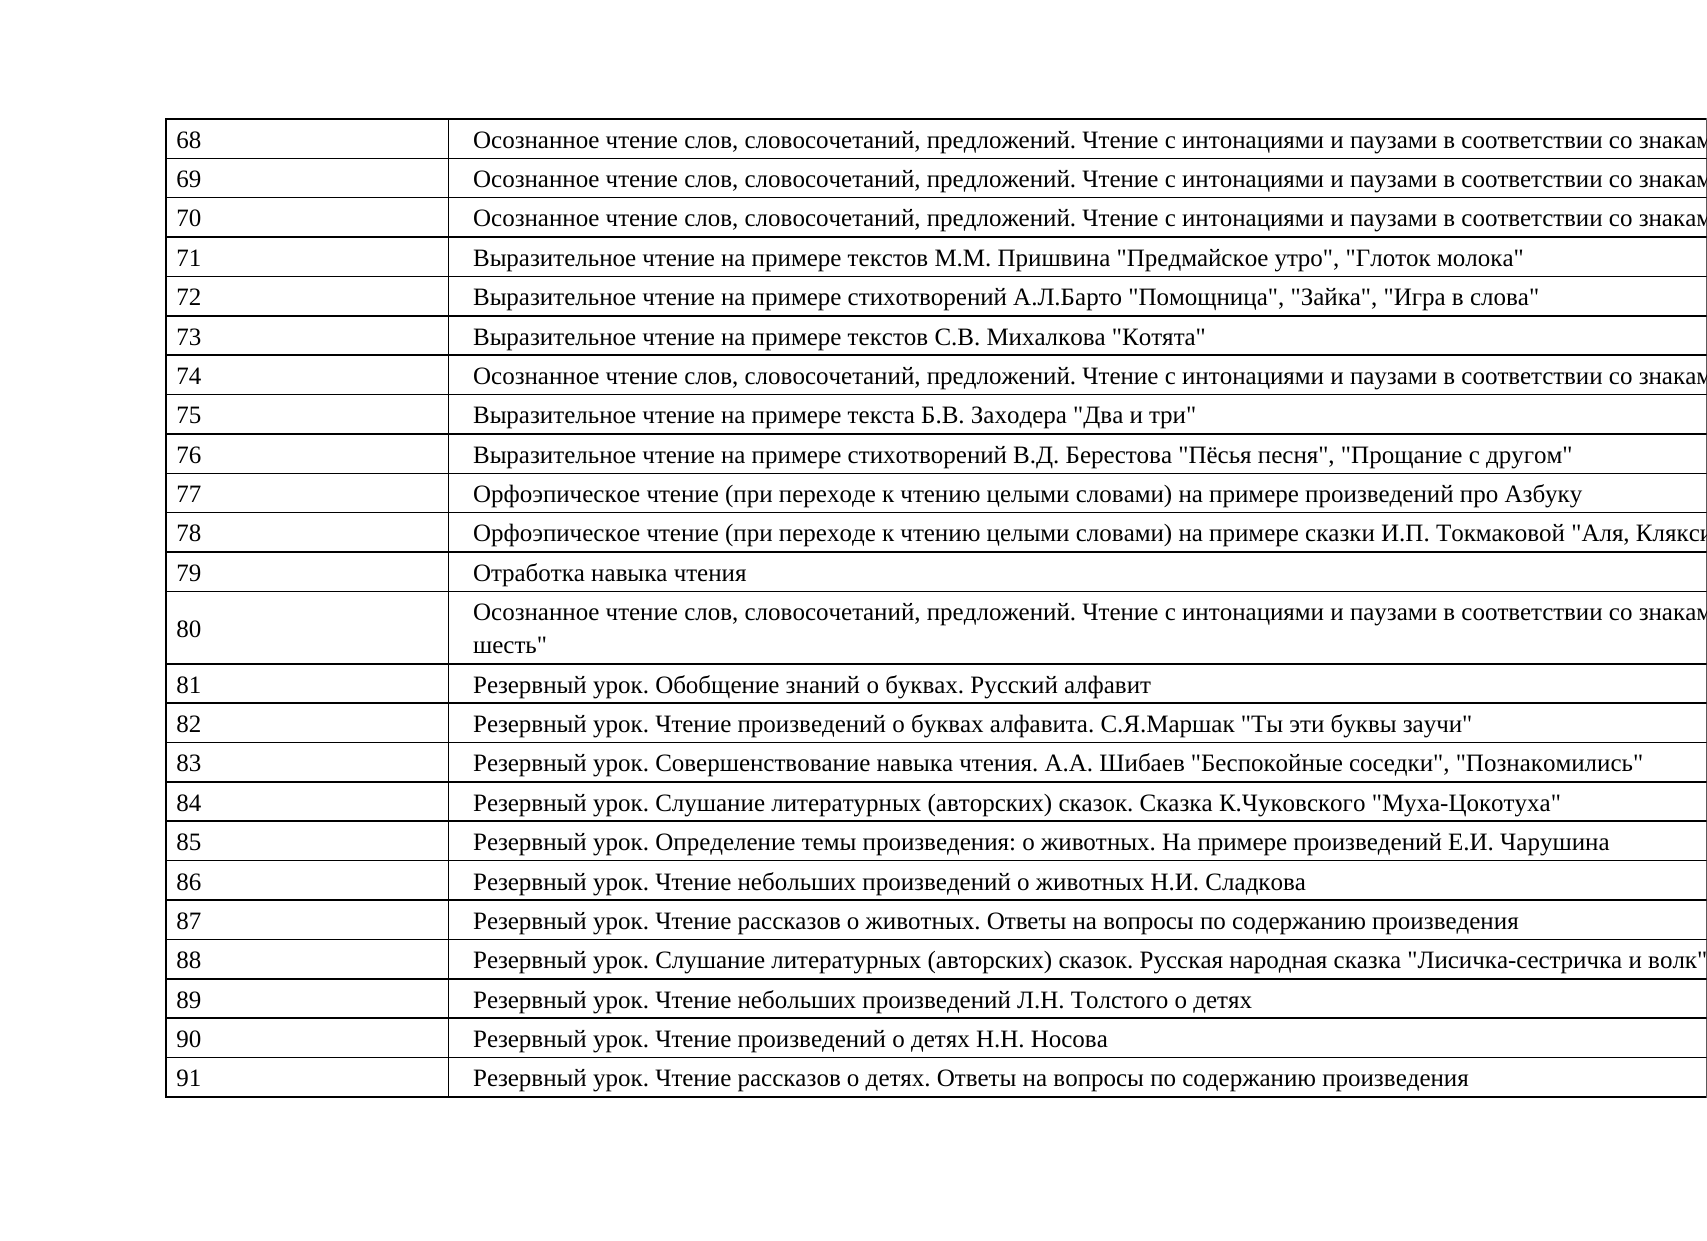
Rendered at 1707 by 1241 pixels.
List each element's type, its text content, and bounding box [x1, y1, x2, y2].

table_cell 88 [167, 940, 448, 978]
table_cell Резервный урок. Слушание литературных (авторских) сказок. Сказка К.Чуковского "Муха-Цокотуха" [449, 783, 1706, 820]
table_cell 69 [167, 159, 448, 197]
table_cell 85 [167, 822, 448, 860]
table_cell 78 [167, 513, 448, 551]
table_cell Резервный урок. Чтение небольших произведений о животных Н.И. Сладкова [449, 861, 1706, 899]
table_cell 81 [167, 665, 448, 702]
table_cell Резервный урок. Слушание литературных (авторских) сказок. Русская народная сказка "Лисичка-сестричка и волк" [449, 940, 1706, 978]
table_cell 74 [167, 356, 448, 394]
table_cell Резервный урок. Чтение рассказов о животных. Ответы на вопросы по содержанию произведения [449, 901, 1706, 938]
table_cell 80 [167, 592, 448, 663]
table_cell 77 [167, 474, 448, 512]
table_cell Выразительное чтение на примере стихотворений В.Д. Берестова "Пёсья песня", "Прощание с другом" [449, 435, 1706, 472]
table_cell 86 [167, 861, 448, 899]
table_cell 89 [167, 980, 448, 1017]
table_cell Резервный урок. Чтение произведений о буквах алфавита. С.Я.Маршак "Ты эти буквы заучи" [449, 704, 1706, 742]
table_cell 87 [167, 901, 448, 938]
table_cell 83 [167, 743, 448, 781]
table_cell Резервный урок. Чтение произведений о детях Н.Н. Носова [449, 1019, 1706, 1057]
table_cell Осознанное чтение слов, словосочетаний, предложений. Чтение с интонациями и паузами в соответствии со знаками препинания на примере текста В. В. Бианки. «Первая охота» [449, 198, 1706, 236]
table_cell Выразительное чтение на примере текста Б.В. Заходера "Два и три" [449, 395, 1706, 433]
table_cell Резервный урок. Чтение небольших произведений Л.Н. Толстого о детях [449, 980, 1706, 1017]
table_cell 70 [167, 198, 448, 236]
table_cell Осознанное чтение слов, словосочетаний, предложений. Чтение с интонациями и паузами в соответствии со знаками препинания на примере стихотворения С.Я. Маршака "Автобус номер двадцать шесть" [449, 592, 1706, 663]
table_cell 79 [167, 553, 448, 591]
table_cell Осознанное чтение слов, словосочетаний, предложений. Чтение с интонациями и паузами в соответствии со знаками препинания на примере текста К.И. Чуковского "Путаница" [449, 356, 1706, 394]
table_cell Резервный урок. Чтение рассказов о детях. Ответы на вопросы по содержанию произведения [449, 1058, 1706, 1096]
table_cell 76 [167, 435, 448, 472]
table_cell 91 [167, 1058, 448, 1096]
table_cell 75 [167, 395, 448, 433]
table_cell 71 [167, 238, 448, 276]
table_cell 84 [167, 783, 448, 820]
table_cell Резервный урок. Совершенствование навыка чтения. А.А. Шибаев "Беспокойные соседки", "Познакомились" [449, 743, 1706, 781]
table_cell Орфоэпическое чтение (при переходе к чтению целыми словами) на примере сказки И.П. Токмаковой "Аля, Кляксич и буква «А»" [449, 513, 1706, 551]
table_cell Резервный урок. Определение темы произведения: о животных. На примере произведений Е.И. Чарушина [449, 822, 1706, 860]
table_cell 82 [167, 704, 448, 742]
table_cell 72 [167, 277, 448, 315]
table_cell 73 [167, 317, 448, 354]
table_cell Отработка навыка чтения [449, 553, 1706, 591]
table_cell Выразительное чтение на примере текстов М.М. Пришвина "Предмайское утро", "Глоток молока" [449, 238, 1706, 276]
table_cell Выразительное чтение на примере стихотворений А.Л.Барто "Помощница", "Зайка", "Игра в слова" [449, 277, 1706, 315]
table_cell Выразительное чтение на примере текстов С.В. Михалкова "Котята" [449, 317, 1706, 354]
table_cell Осознанное чтение слов, словосочетаний, предложений. Чтение с интонациями и паузами в соответствии со знаками препинания на примере текстов С.Я. Маршака "Угомон", "Дважды два" [449, 120, 1706, 157]
table_cell 90 [167, 1019, 448, 1057]
table_cell 68 [167, 120, 448, 157]
table_cell Орфоэпическое чтение (при переходе к чтению целыми словами) на примере произведений про Азбуку [449, 474, 1706, 512]
table_cell Осознанное чтение слов, словосочетаний, предложений. Чтение с интонациями и паузами в соответствии со знаками препинания на примере сказки К. И. Чуковского «Телефон» [449, 159, 1706, 197]
table_cell Резервный урок. Обобщение знаний о буквах. Русский алфавит [449, 665, 1706, 702]
